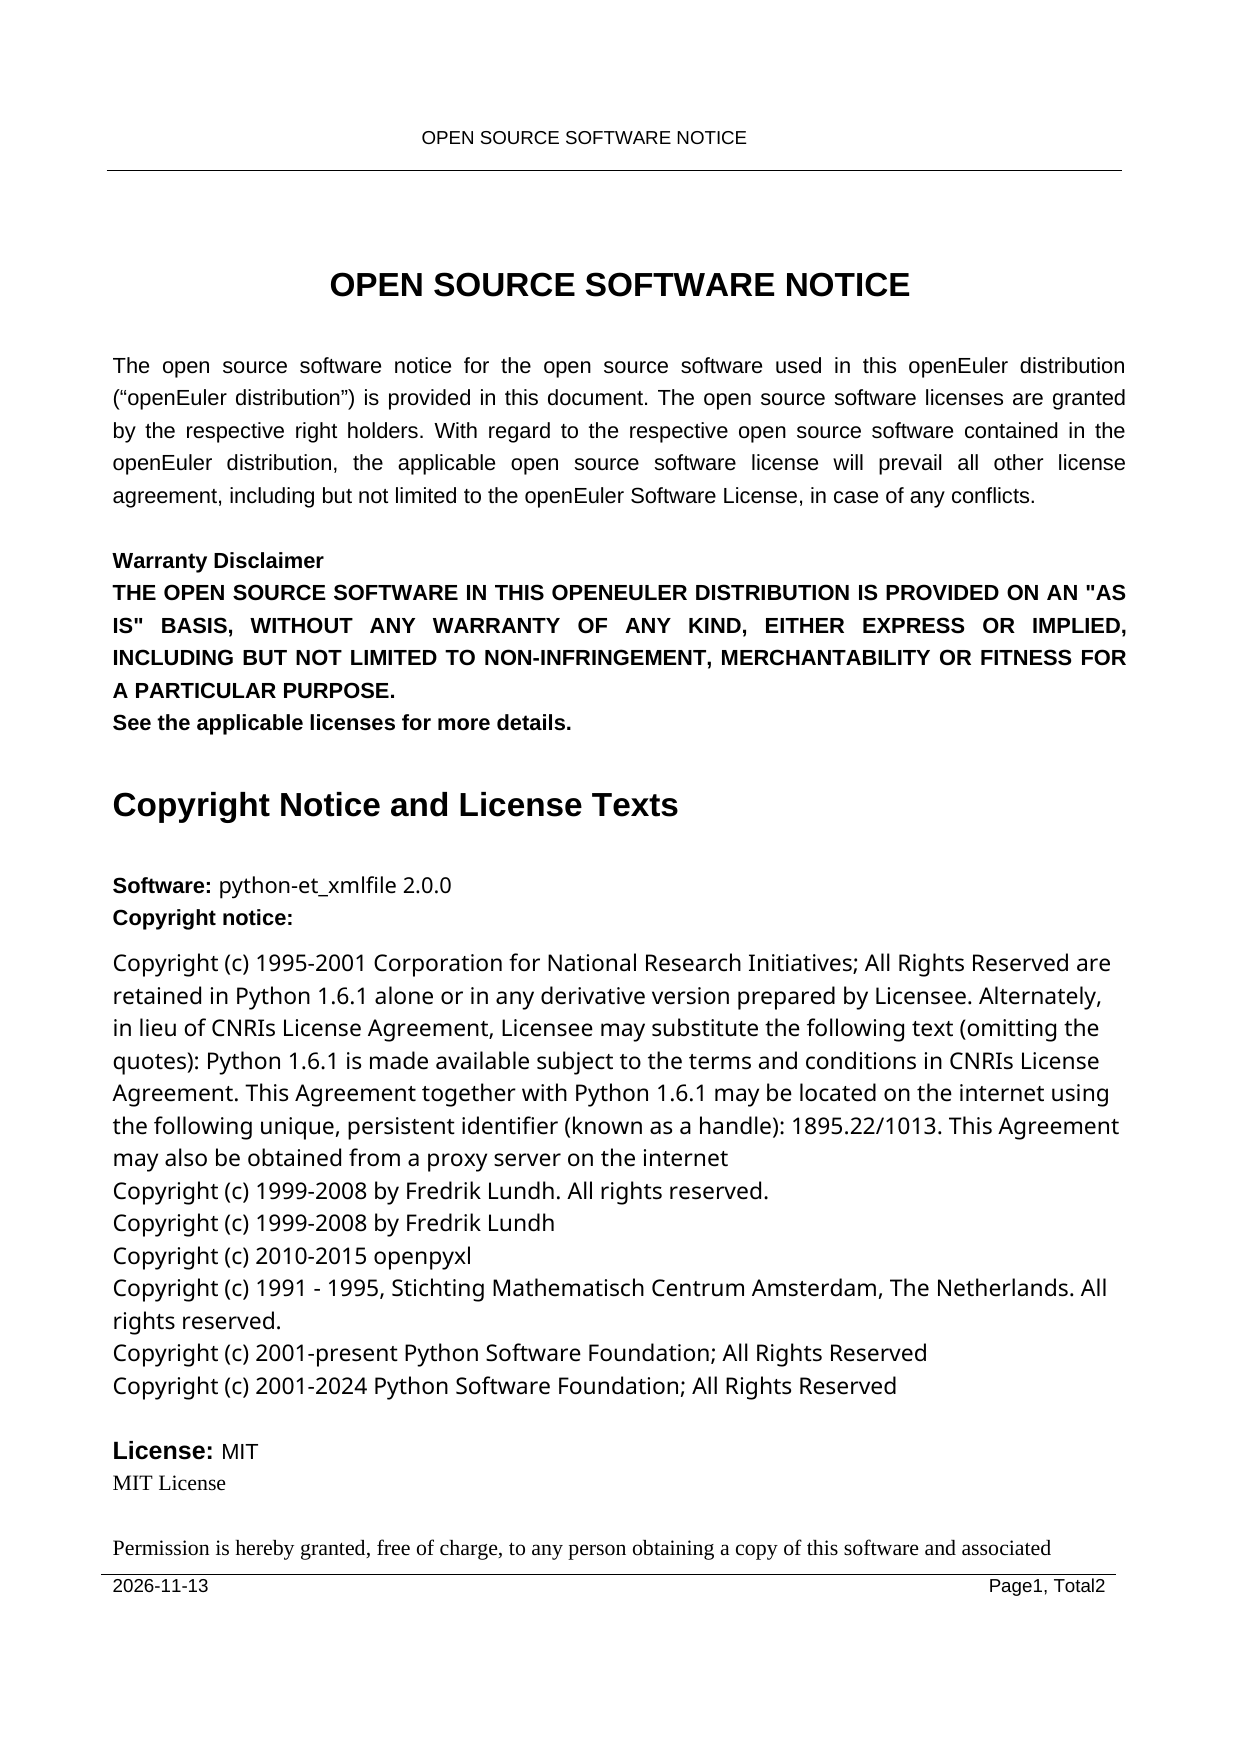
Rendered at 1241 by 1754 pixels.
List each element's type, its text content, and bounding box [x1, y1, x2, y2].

text License: MIT [112, 1434, 1128, 1467]
text Copyright (c) 1995-2001 Corporation for National Research Initiatives; All Rights Reserved are retained in Python 1.6.1 alone or in any derivative version prepared by Licensee. Alternately, in lieu of CNRIs License Agreement, Licensee may substitute the following text (omitting the quotes): Python 1.6.1 is made available subject to the terms and conditions in CNRIs License Agreement. This Agreement together with Python 1.6.1 may be located on the internet using the following unique, persistent identifier (known as a handle): 1895.22/1013. This Agreement may also be obtained from a proxy server on the internet Copyright (c) 1999-2008 by Fredrik Lundh. All rights reserved. Copyright (c) 1999-2008 by Fredrik Lundh Copyright (c) 2010-2015 openpyxl Copyright (c) 1991 - 1995, Stichting Mathematisch Centrum Amsterdam, The Netherlands. All rights reserved. Copyright (c) 2001-present Python Software Foundation; All Rights Reserved Copyright (c) 2001-2024 Python Software Foundation; All Rights Reserved [112, 947, 1128, 1434]
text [112, 1467, 1128, 1564]
text THE OPEN SOURCE SOFTWARE IN THIS OPENEULER DISTRIBUTION IS PROVIDED ON AN "AS IS" BASIS, WITHOUT ANY WARRANTY OF ANY KIND, EITHER EXPRESS OR IMPLIED, INCLUDING BUT NOT LIMITED TO NON-INFRINGEMENT, MERCHANTABILITY OR FITNESS FOR A PARTICULAR PURPOSE. See the applicable licenses for more details. [112, 576, 1128, 739]
text The open source software notice for the open source software used in this openEuler distribution (“openEuler distribution”) is provided in this document. The open source software licenses are granted by the respective right holders. With regard to the respective open source software contained in the openEuler distribution, the applicable open source software license will prevail all other license agreement, including but not limited to the openEuler Software License, in case of any conflicts. [112, 349, 1128, 511]
text Warranty Disclaimer [112, 544, 1128, 576]
title Software: python-et_xmlfile 2.0.0 [112, 869, 1128, 901]
text Copyright Notice and License Texts [112, 771, 1128, 836]
text OPEN SOURCE SOFTWARE NOTICE [112, 251, 1128, 316]
text Copyright notice: [112, 901, 1128, 934]
